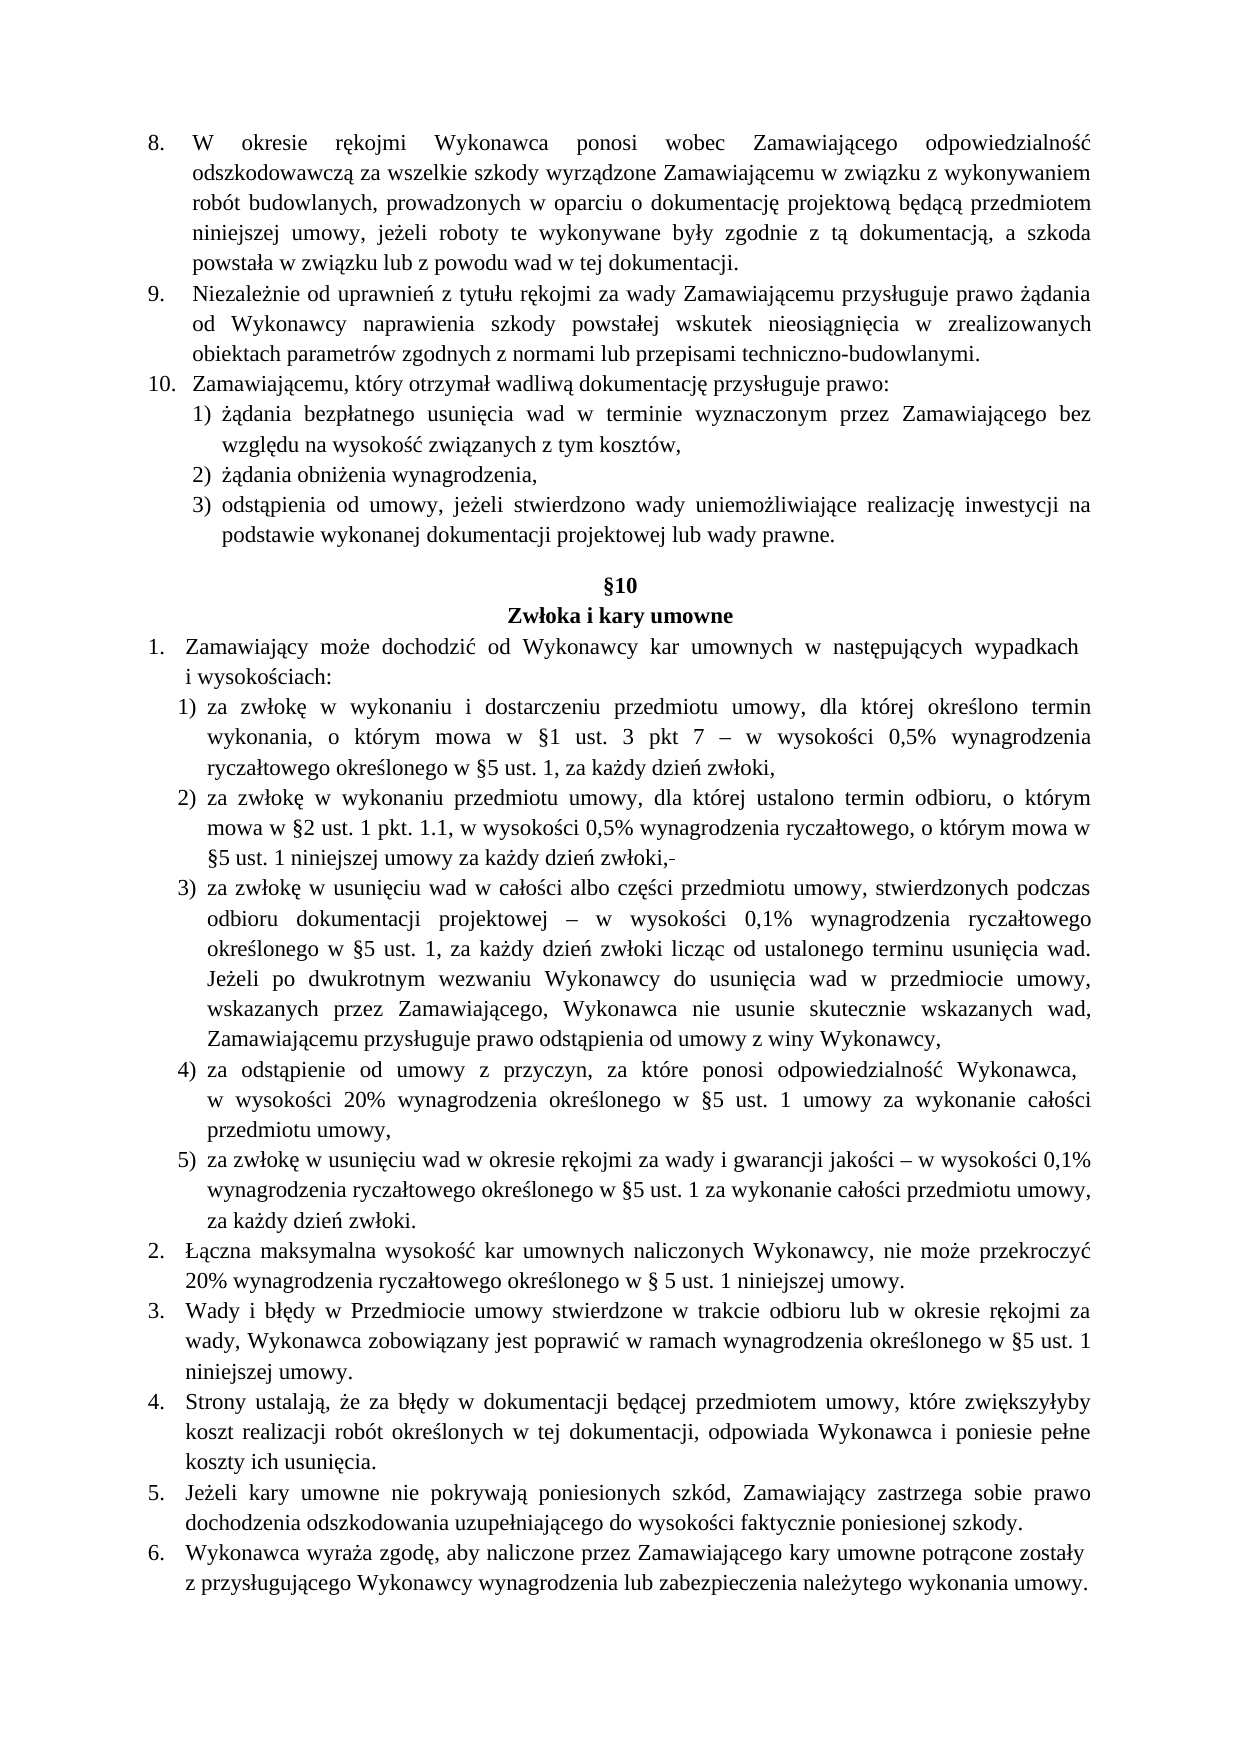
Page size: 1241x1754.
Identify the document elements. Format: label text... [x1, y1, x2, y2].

list za odstąpienie od umowy z przyczyn, za które ponosi odpowiedzialność Wykonawca, w wysokości 20% wynagrodzenia określonego w §5 ust. 1 umowy za wykonanie całości przedmiotu umowy, [177, 1056, 1092, 1142]
list Łączna maksymalna wysokość kar umownych naliczonych Wykonawcy, nie może przekroczyć 20% wynagrodzenia ryczałtowego określonego w § 5 ust. 1 niniejszej umowy. [148, 1237, 1092, 1293]
list Jeżeli kary umowne nie pokrywają poniesionych szkód, Zamawiający zastrzega sobie prawo dochodzenia odszkodowania uzupełniającego do wysokości faktycznie poniesionej szkody. [148, 1479, 1092, 1535]
list żądania bezpłatnego usunięcia wad w terminie wyznaczonym przez Zamawiającego bez względu na wysokość związanych z tym kosztów, [192, 401, 1092, 457]
list Strony ustalają, że za błędy w dokumentacji będącej przedmiotem umowy, które zwiększyłyby koszt realizacji robót określonych w tej dokumentacji, odpowiada Wykonawca i poniesie pełne koszty ich usunięcia. [148, 1388, 1092, 1475]
list za zwłokę w usunięciu wad w okresie rękojmi za wady i gwarancji jakości ‒ w wysokości 0,1% wynagrodzenia ryczałtowego określonego w §5 ust. 1 za wykonanie całości przedmiotu umowy, za każdy dzień zwłoki. [177, 1146, 1092, 1233]
list Zamawiającemu, który otrzymał wadliwą dokumentację przysługuje prawo: [148, 370, 1092, 397]
list W okresie rękojmi Wykonawca ponosi wobec Zamawiającego odpowiedzialność odszkodowawczą za wszelkie szkody wyrządzone Zamawiającemu w związku z wykonywaniem robót budowlanych, prowadzonych w oparciu o dokumentację projektową będącą przedmiotem niniejszej umowy, jeżeli roboty te wykonywane były zgodnie z tą dokumentacją, a szkoda powstała w związku lub z powodu wad w tej dokumentacji. [148, 129, 1092, 276]
list Niezależnie od uprawnień z tytułu rękojmi za wady Zamawiającemu przysługuje prawo żądania od Wykonawcy naprawienia szkody powstałej wskutek nieosiągnięcia w zrealizowanych obiektach parametrów zgodnych z normami lub przepisami techniczno-budowlanymi. [148, 280, 1092, 366]
text §10 [148, 572, 1092, 599]
list za zwłokę w usunięciu wad w całości albo części przedmiotu umowy, stwierdzonych podczas odbioru dokumentacji projektowej ‒ w wysokości 0,1% wynagrodzenia ryczałtowego określonego w §5 ust. 1, za każdy dzień zwłoki licząc od ustalonego terminu usunięcia wad. Jeżeli po dwukrotnym wezwaniu Wykonawcy do usunięcia wad w przedmiocie umowy, wskazanych przez Zamawiającego, Wykonawca nie usunie skutecznie wskazanych wad, Zamawiającemu przysługuje prawo odstąpienia od umowy z winy Wykonawcy, [177, 874, 1092, 1052]
list za zwłokę w wykonaniu i dostarczeniu przedmiotu umowy, dla której określono termin wykonania, o którym mowa w §1 ust. 3 pkt 7 ‒ w wysokości 0,5% wynagrodzenia ryczałtowego określonego w §5 ust. 1, za każdy dzień zwłoki, [177, 693, 1092, 780]
list Wykonawca wyraża zgodę, aby naliczone przez Zamawiającego kary umowne potrącone zostały z przysługującego Wykonawcy wynagrodzenia lub zabezpieczenia należytego wykonania umowy. [148, 1539, 1092, 1596]
list odstąpienia od umowy, jeżeli stwierdzono wady uniemożliwiające realizację inwestycji na podstawie wykonanej dokumentacji projektowej lub wady prawne. [192, 491, 1092, 548]
list Zamawiający może dochodzić od Wykonawcy kar umownych w następujących wypadkach i wysokościach: [148, 633, 1092, 689]
list żądania obniżenia wynagrodzenia, [192, 461, 1092, 487]
text Zwłoka i kary umowne [148, 603, 1092, 629]
list za zwłokę w wykonaniu przedmiotu umowy, dla której ustalono termin odbioru, o którym mowa w §2 ust. 1 pkt. 1.1, w wysokości 0,5% wynagrodzenia ryczałtowego, o którym mowa w §5 ust. 1 niniejszej umowy za każdy dzień zwłoki, [177, 784, 1092, 871]
list Wady i błędy w Przedmiocie umowy stwierdzone w trakcie odbioru lub w okresie rękojmi za wady, Wykonawca zobowiązany jest poprawić w ramach wynagrodzenia określonego w §5 ust. 1 niniejszej umowy. [148, 1297, 1092, 1384]
